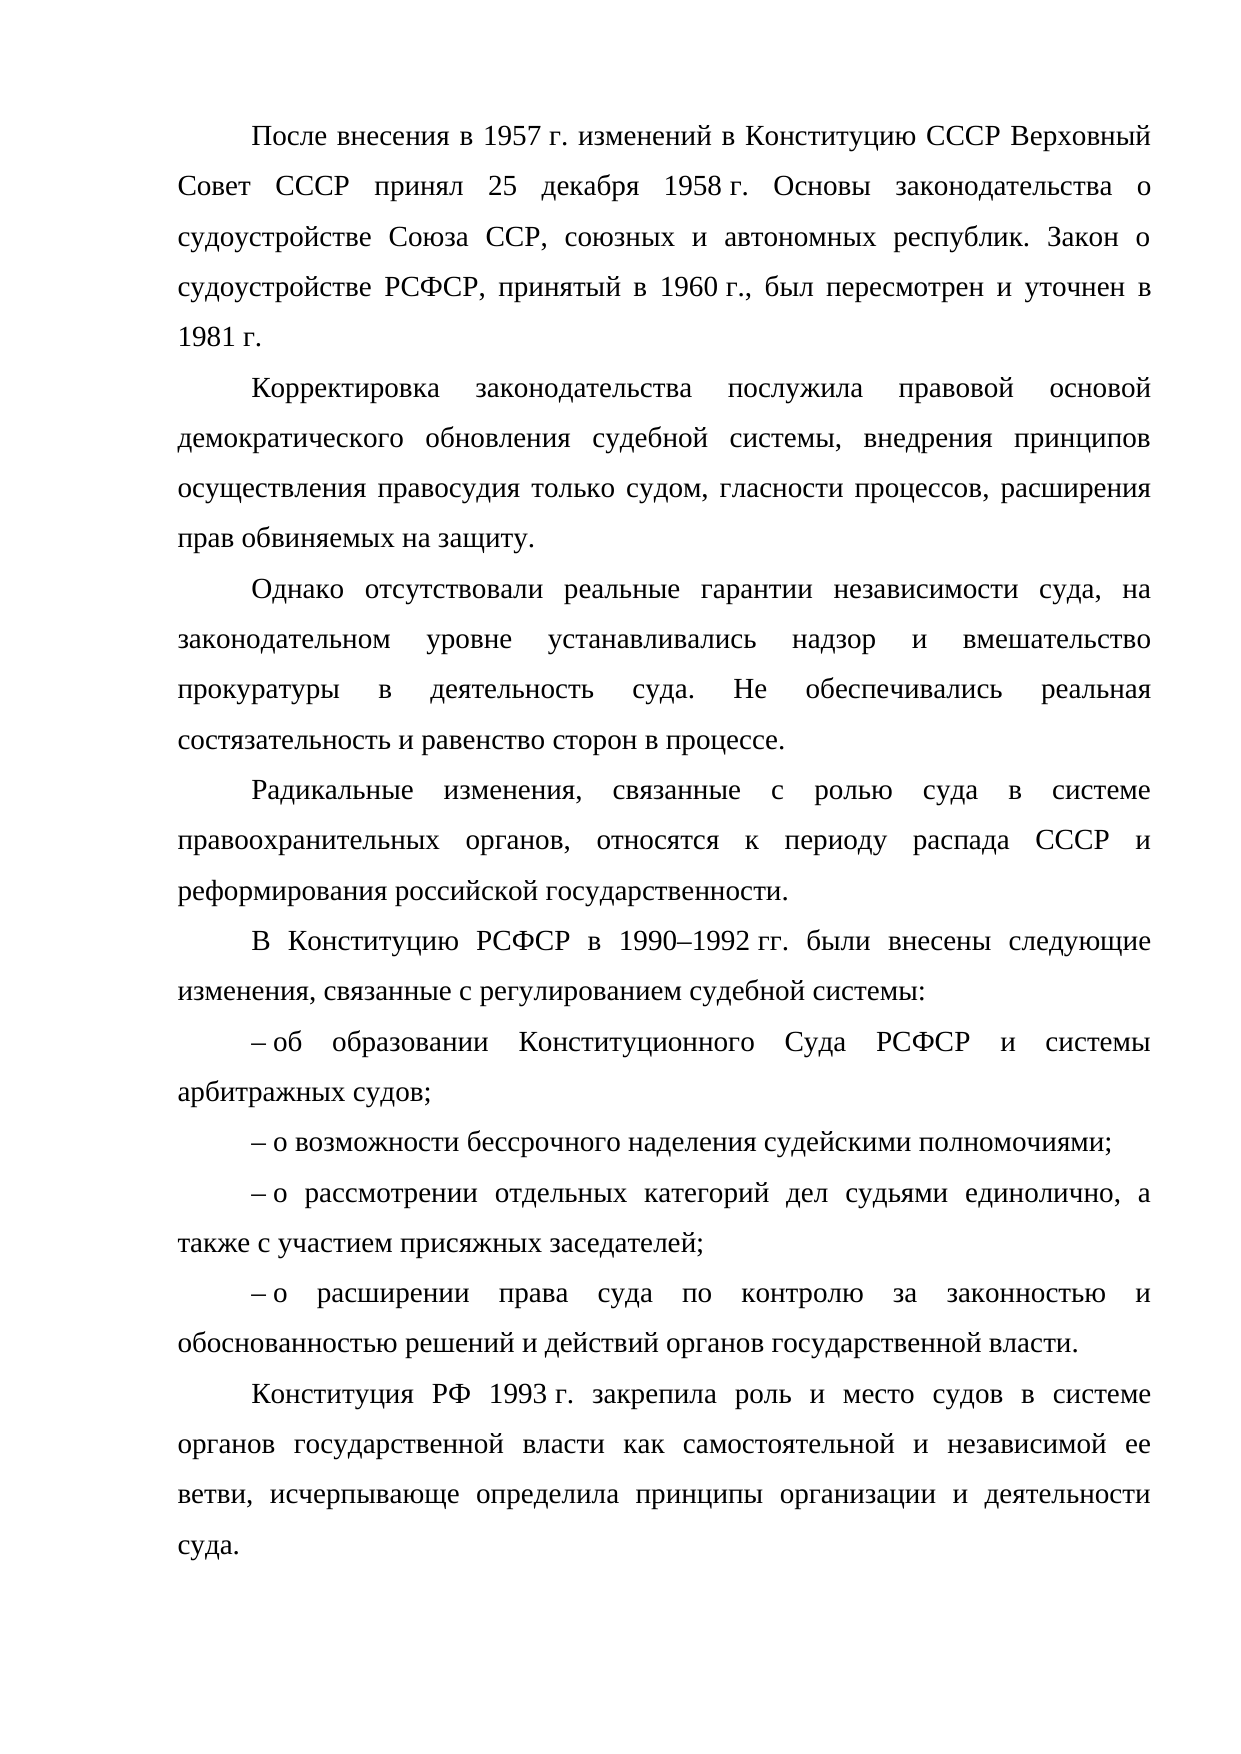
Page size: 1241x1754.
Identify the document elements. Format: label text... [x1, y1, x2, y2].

text – о возможности бессрочного наделения судейскими полномочиями; [177, 1124, 1152, 1158]
text Корректировка законодательства послужила правовой основой демократического обновления судебной системы, внедрения принципов осуществления правосудия только судом, гласности процессов, расширения прав обвиняемых на защиту. [177, 370, 1152, 554]
text Радикальные изменения, связанные с ролью суда в системе правоохранительных органов, относятся к периоду распада СССР и реформирования российской государственности. [177, 772, 1152, 906]
text После внесения в 1957 г. изменений в Конституцию СССР Верховный Совет СССР принял 25 декабря 1958 г. Основы законодательства о судоустройстве Союза ССР, союзных и автономных республик. Закон о судоустройстве РСФСР, принятый в 1960 г., был пересмотрен и уточнен в 1981 г. [177, 118, 1152, 353]
text Конституция РФ 1993 г. закрепила роль и место судов в системе органов государственной власти как самостоятельной и независимой ее ветви, исчерпывающе определила принципы организации и деятельности суда. [177, 1376, 1152, 1560]
text – о рассмотрении отдельных категорий дел судьями единолично, а также с участием присяжных заседателей; [177, 1175, 1152, 1258]
text Однако отсутствовали реальные гарантии независимости суда, на законодательном уровне устанавливались надзор и вмешательство прокуратуры в деятельность суда. Не обеспечивались реальная состязательность и равенство сторон в процессе. [177, 571, 1152, 755]
text – о расширении права суда по контролю за законностью и обоснованностью решений и действий органов государственной власти. [177, 1275, 1152, 1359]
text – об образовании Конституционного Суда РСФСР и системы арбитражных судов; [177, 1024, 1152, 1108]
text В Конституцию РСФСР в 1990–1992 гг. были внесены следующие изменения, связанные с регулированием судебной системы: [177, 923, 1152, 1007]
